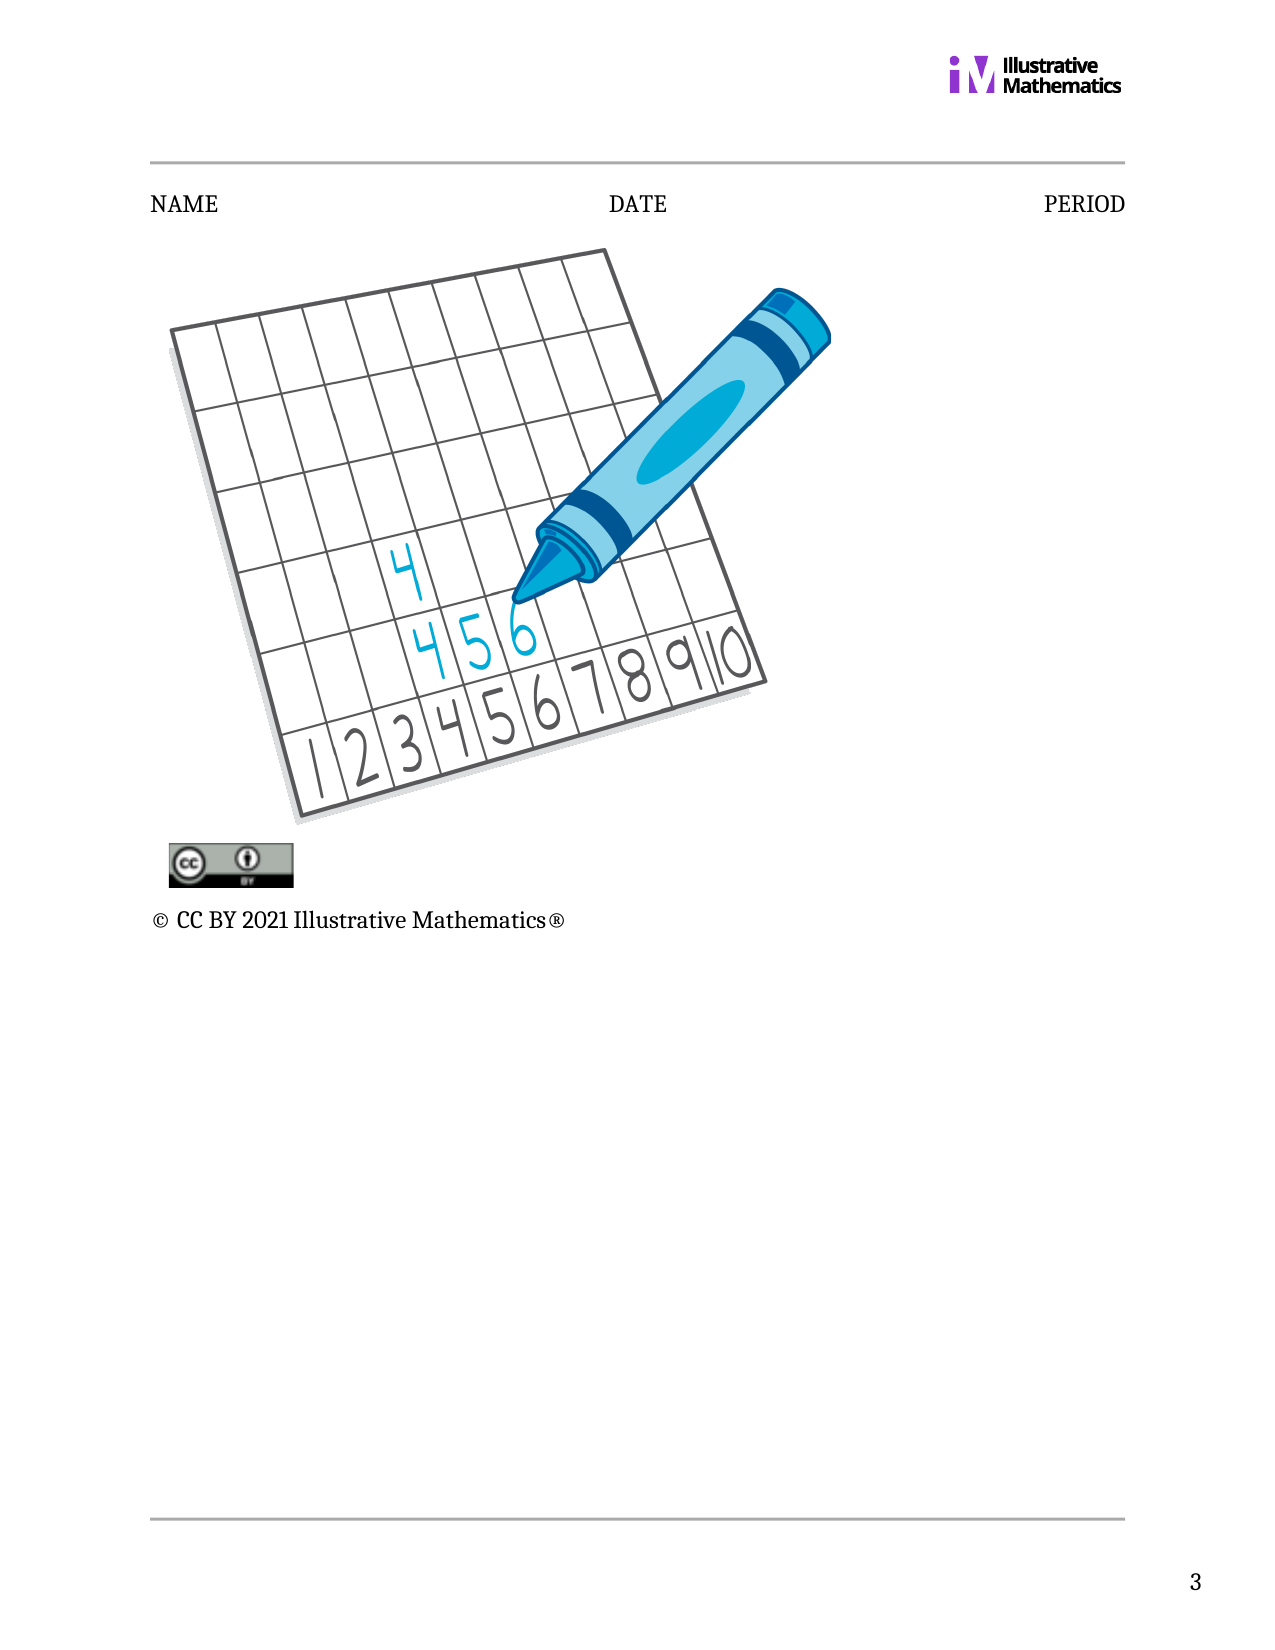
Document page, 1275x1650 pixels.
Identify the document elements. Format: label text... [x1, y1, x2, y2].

picture [168, 843, 294, 888]
picture [949, 55, 1121, 93]
text © CC BY 2021 Illustrative Mathematics® [150, 906, 1125, 935]
picture [168, 247, 832, 825]
